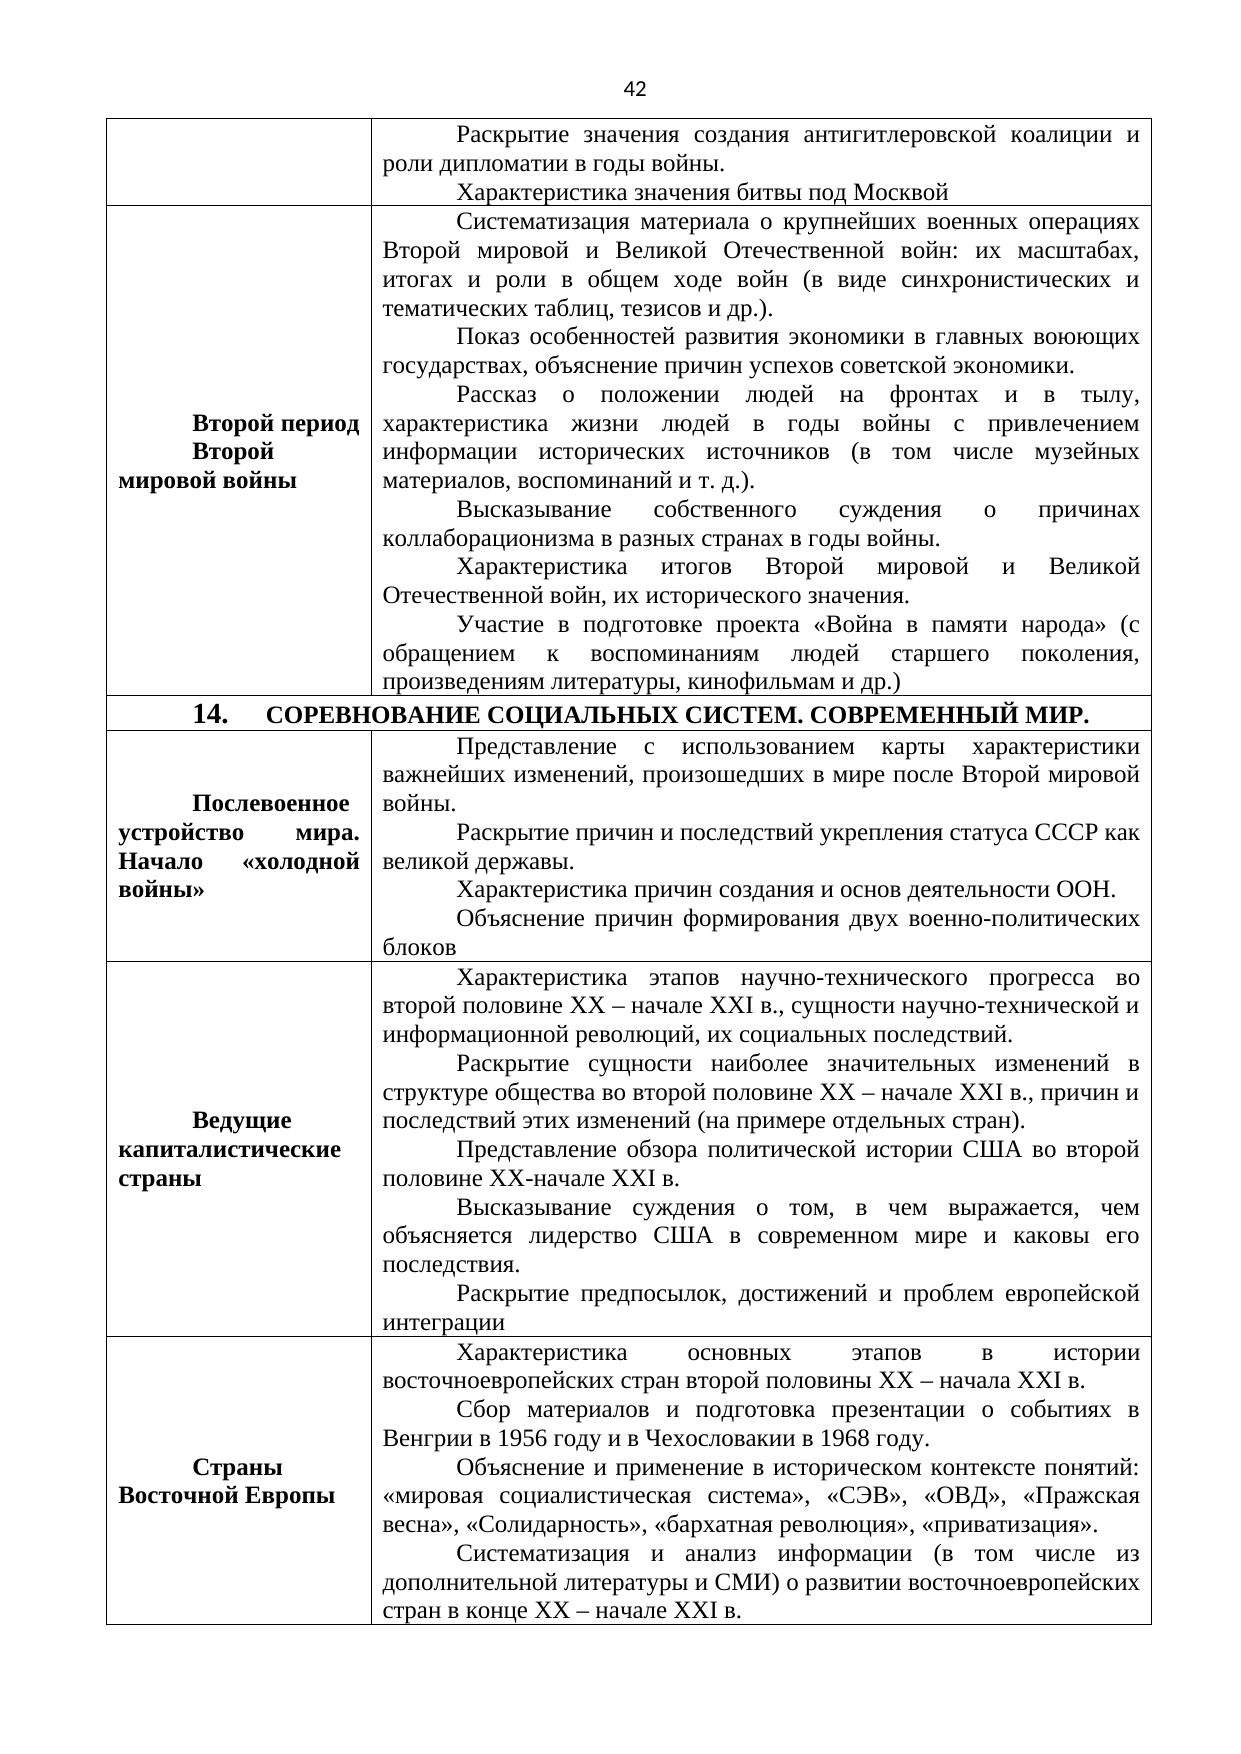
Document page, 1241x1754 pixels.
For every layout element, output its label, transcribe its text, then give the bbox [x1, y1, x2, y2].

table_cell Страны Восточной Европы [107, 1337, 371, 1624]
table_cell Послевоенное устройство мира. Начало «холодной войны» [107, 731, 371, 961]
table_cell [107, 119, 371, 205]
table_cell Систематизация материала о крупнейших военных операциях Второй мировой и Великой Отечественной войн: их масштабах, итогах и роли в общем ходе войн (в виде синхронистических и тематических таблиц, тезисов и др.). Показ особенностей развития экономики в главных воюющих государствах, объяснение причин успехов советской экономики. Рассказ о положении людей на фронтах и в тылу, характеристика жизни людей в годы войны с привлечением информации исторических источников (в том числе музейных материалов, воспоминаний и т. д.). Высказывание собственного суждения о причинах коллаборационизма в разных странах в годы войны. Характеристика итогов Второй мировой и Великой Отечественной войн, их исторического значения. Участие в подготовке проекта «Война в памяти народа» (с обращением к воспоминаниям людей старшего поколения, произведениям литературы, кинофильмам и др.) [372, 206, 1151, 695]
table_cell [372, 119, 1151, 205]
table_cell Представление с использованием карты характеристики важнейших изменений, произошедших в мире после Второй мировой войны. Раскрытие причин и последствий укрепления статуса СССР как великой державы. Характеристика причин создания и основ деятельности ООН. Объяснение причин формирования двух военно-политических блоков [372, 731, 1151, 961]
table_cell СОРЕВНОВАНИЕ СОЦИАЛЬНЫХ СИСТЕМ. СОВРЕМЕННЫЙ МИР. [107, 696, 1151, 730]
table_cell Ведущие капиталистические страны [107, 962, 371, 1336]
table_cell Характеристика этапов научно-технического прогресса во второй половине ХХ – начале ХХI в., сущности научно-технической и информационной революций, их социальных последствий. Раскрытие сущности наиболее значительных изменений в структуре общества во второй половине ХХ – начале XXI в., причин и последствий этих изменений (на примере отдельных стран). Представление обзора политической истории США во второй половине ХХ-начале XXI в. Высказывание суждения о том, в чем выражается, чем объясняется лидерство США в современном мире и каковы его последствия. Раскрытие предпосылок, достижений и проблем европейской интеграции [372, 962, 1151, 1336]
table_cell Характеристика основных этапов в истории восточноевропейских стран второй половины XX – начала XXI в. Сбор материалов и подготовка презентации о событиях в Венгрии в 1956 году и в Чехословакии в 1968 году. Объяснение и применение в историческом контексте понятий: «мировая социалистическая система», «СЭВ», «ОВД», «Пражская весна», «Солидарность», «бархатная революция», «приватизация». Систематизация и анализ информации (в том числе из дополнительной литературы и СМИ) о развитии восточноевропейских стран в конце ХХ – начале ХХI в. [372, 1337, 1151, 1624]
table_cell Второй период Второй мировой войны [107, 206, 371, 695]
